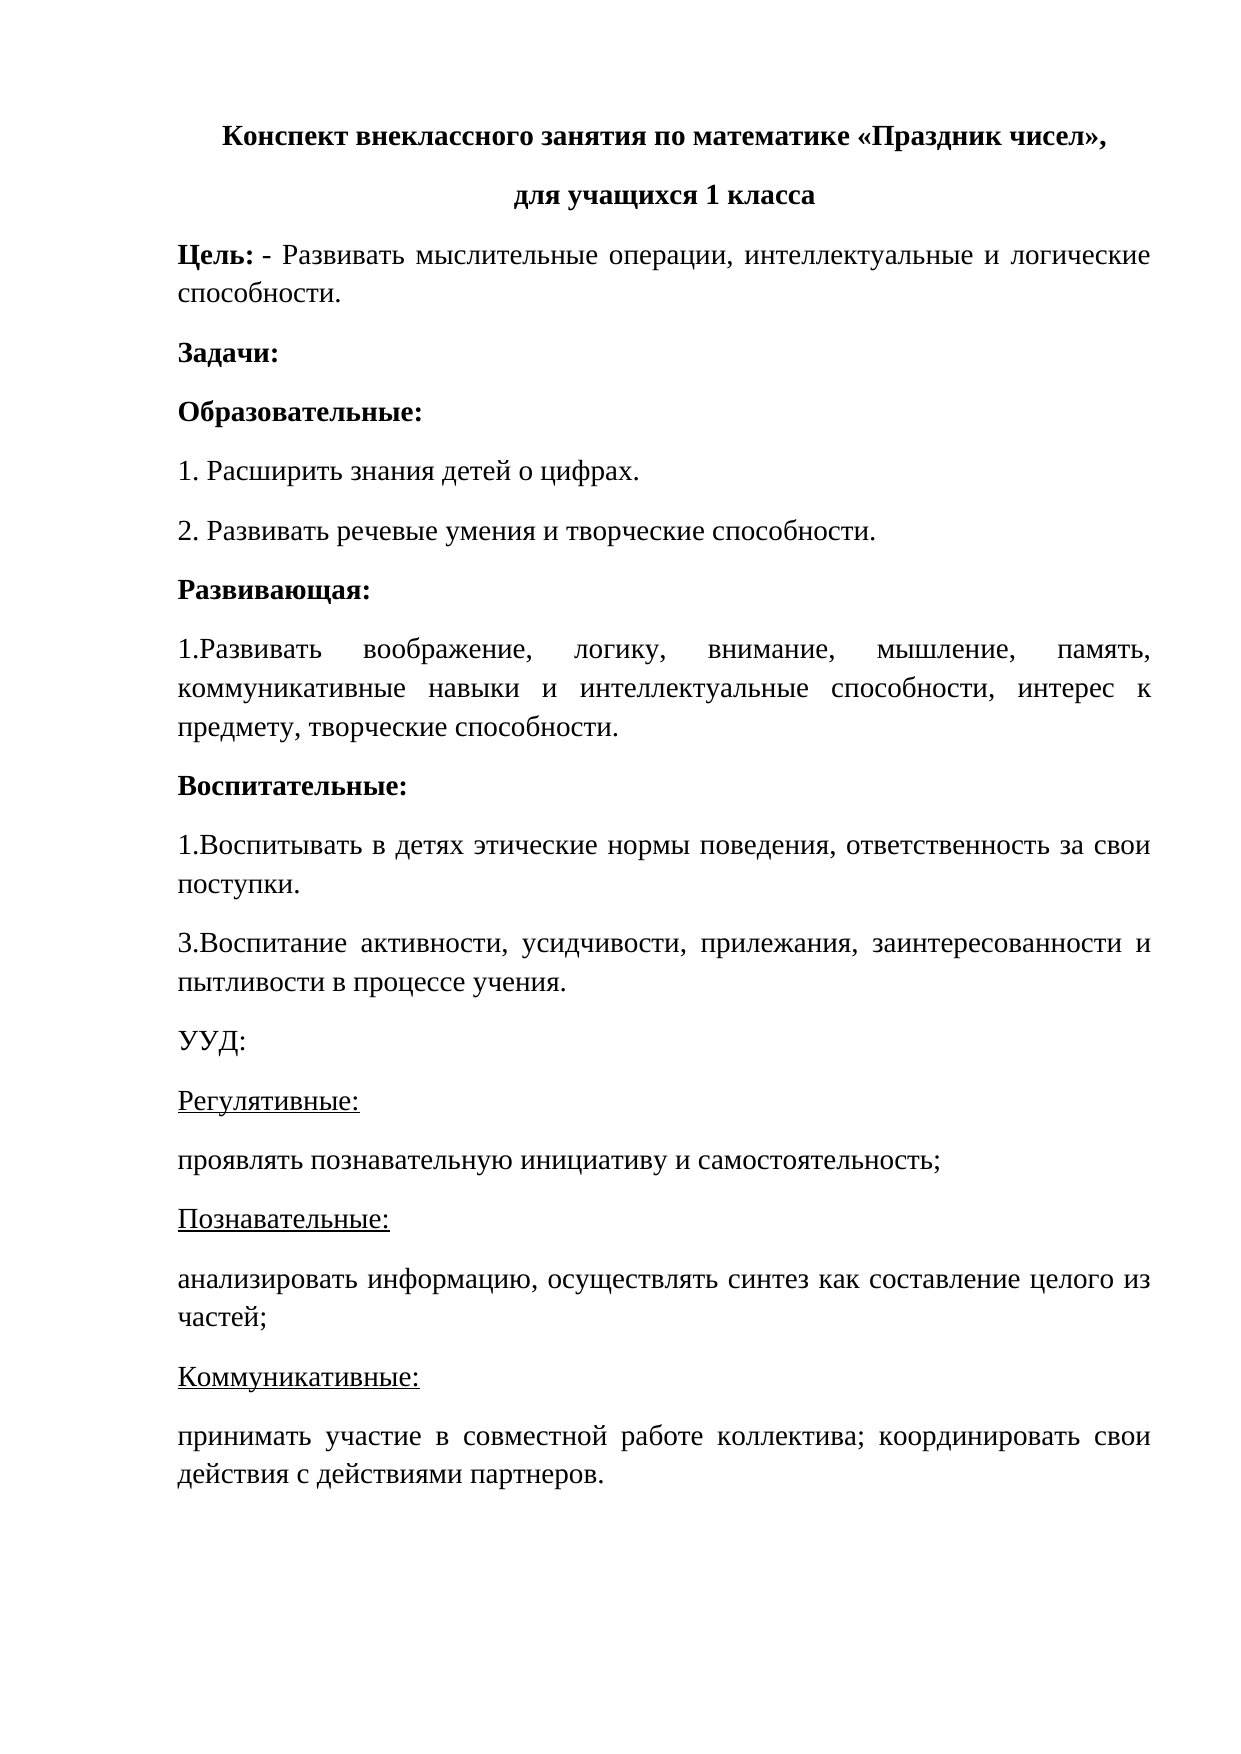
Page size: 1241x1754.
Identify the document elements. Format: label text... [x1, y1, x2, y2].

text проявлять познавательную инициативу и самостоятельность; [177, 1142, 1152, 1176]
text Цель: - Развивать мыслительные операции, интеллектуальные и логические способности. [177, 237, 1152, 309]
text Регулятивные: [177, 1083, 1152, 1116]
text Образовательные: [177, 394, 1152, 428]
text Задачи: [177, 335, 1152, 368]
text Развивающая: [177, 572, 1152, 606]
text УУД: [177, 1023, 1152, 1057]
text 1. Расширить знания детей о цифрах. [177, 453, 1152, 487]
text 3.Воспитание активности, усидчивости, прилежания, заинтересованности и пытливости в процессе учения. [177, 925, 1152, 997]
text Воспитательные: [177, 768, 1152, 802]
text 2. Развивать речевые умения и творческие способности. [177, 513, 1152, 546]
text 1.Воспитывать в детях этические нормы поведения, ответственность за свои поступки. [177, 827, 1152, 899]
text Конспект внеклассного занятия по математике «Праздник чисел», [177, 118, 1152, 152]
text принимать участие в совместной работе коллектива; координировать свои действия с действиями партнеров. [177, 1418, 1152, 1490]
text для учащихся 1 класса [177, 177, 1152, 211]
text Коммуникативные: [177, 1359, 1152, 1392]
text Познавательные: [177, 1201, 1152, 1235]
text анализировать информацию, осуществлять синтез как составление целого из частей; [177, 1261, 1152, 1333]
text 1.Развивать воображение, логику, внимание, мышление, память, коммуникативные навыки и интеллектуальные способности, интерес к предмету, творческие способности. [177, 632, 1152, 742]
